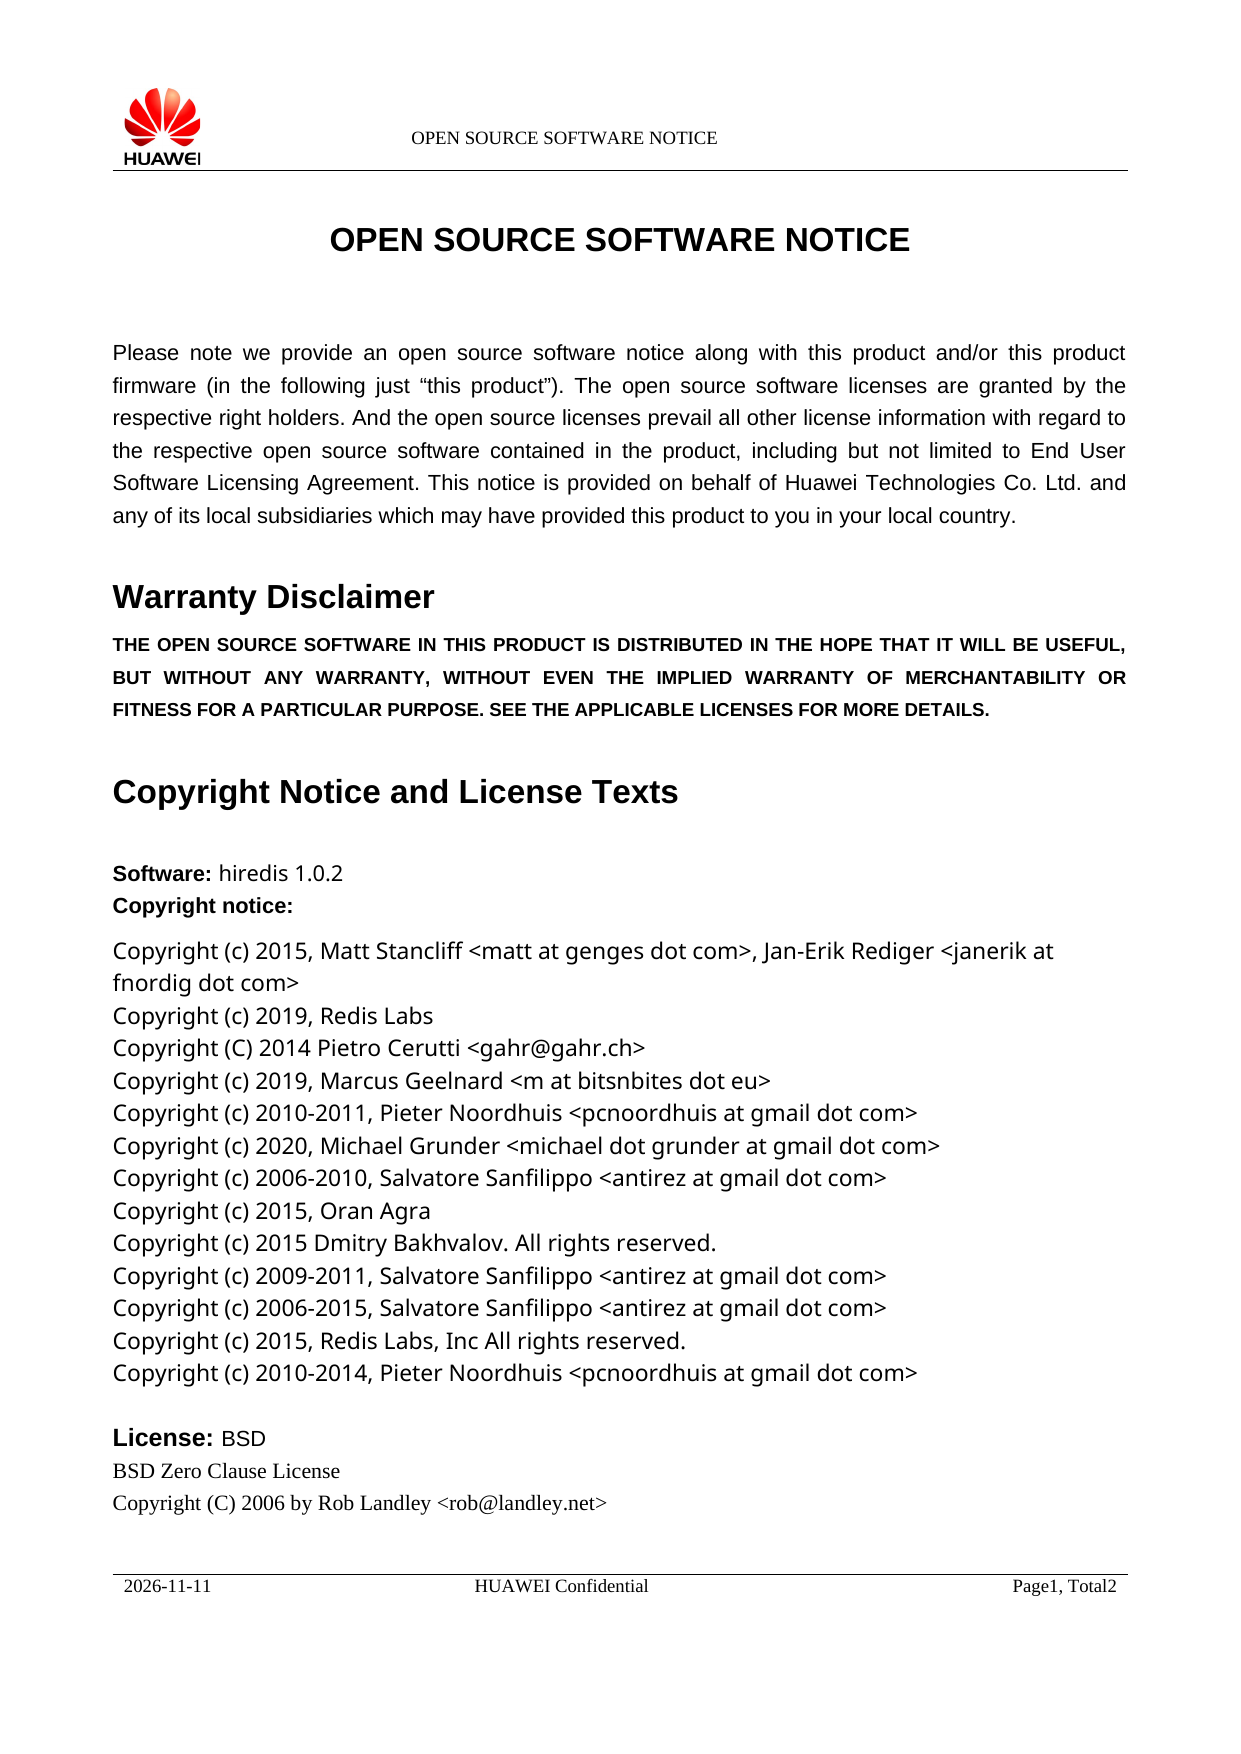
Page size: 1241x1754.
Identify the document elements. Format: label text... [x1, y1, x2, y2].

text The open source software in this product is distributed in the hope that it will be useful, but WITHOUT ANY WARRANTY, without even the implied warranty of MERCHANTABILITY or FITNESS FOR A PARTICULAR PURPOSE. See the applicable licenses for more details. [112, 629, 1128, 726]
text Please note we provide an open source software notice along with this product and/or this product firmware (in the following just “this product”). The open source software licenses are granted by the respective right holders. And the open source licenses prevail all other license information with regard to the respective open source software contained in the product, including but not limited to End User Software Licensing Agreement. This notice is provided on behalf of Huawei Technologies Co. Ltd. and any of its local subsidiaries which may have provided this product to you in your local country. [112, 336, 1128, 531]
picture [124, 88, 201, 165]
text Copyright notice: [112, 889, 1128, 921]
text Copyright Notice and License Texts [112, 759, 1128, 824]
text Warranty Disclaimer [112, 564, 1128, 629]
text Copyright (c) 2015, Matt Stancliff <matt at genges dot com>, Jan-Erik Rediger <janerik at fnordig dot com> Copyright (c) 2019, Redis Labs Copyright (C) 2014 Pietro Cerutti <gahr@gahr.ch> Copyright (c) 2019, Marcus Geelnard <m at bitsnbites dot eu> Copyright (c) 2010-2011, Pieter Noordhuis <pcnoordhuis at gmail dot com> Copyright (c) 2020, Michael Grunder <michael dot grunder at gmail dot com> Copyright (c) 2006-2010, Salvatore Sanfilippo <antirez at gmail dot com> Copyright (c) 2015, Oran Agra Copyright (c) 2015 Dmitry Bakhvalov. All rights reserved. Copyright (c) 2009-2011, Salvatore Sanfilippo <antirez at gmail dot com> Copyright (c) 2006-2015, Salvatore Sanfilippo <antirez at gmail dot com> Copyright (c) 2015, Redis Labs, Inc All rights reserved. Copyright (c) 2010-2014, Pieter Noordhuis <pcnoordhuis at gmail dot com> [112, 934, 1128, 1421]
text OPEN SOURCE SOFTWARE NOTICE [112, 206, 1128, 271]
title Software: hiredis 1.0.2 [112, 856, 1128, 889]
text License: BSD [112, 1421, 1128, 1454]
